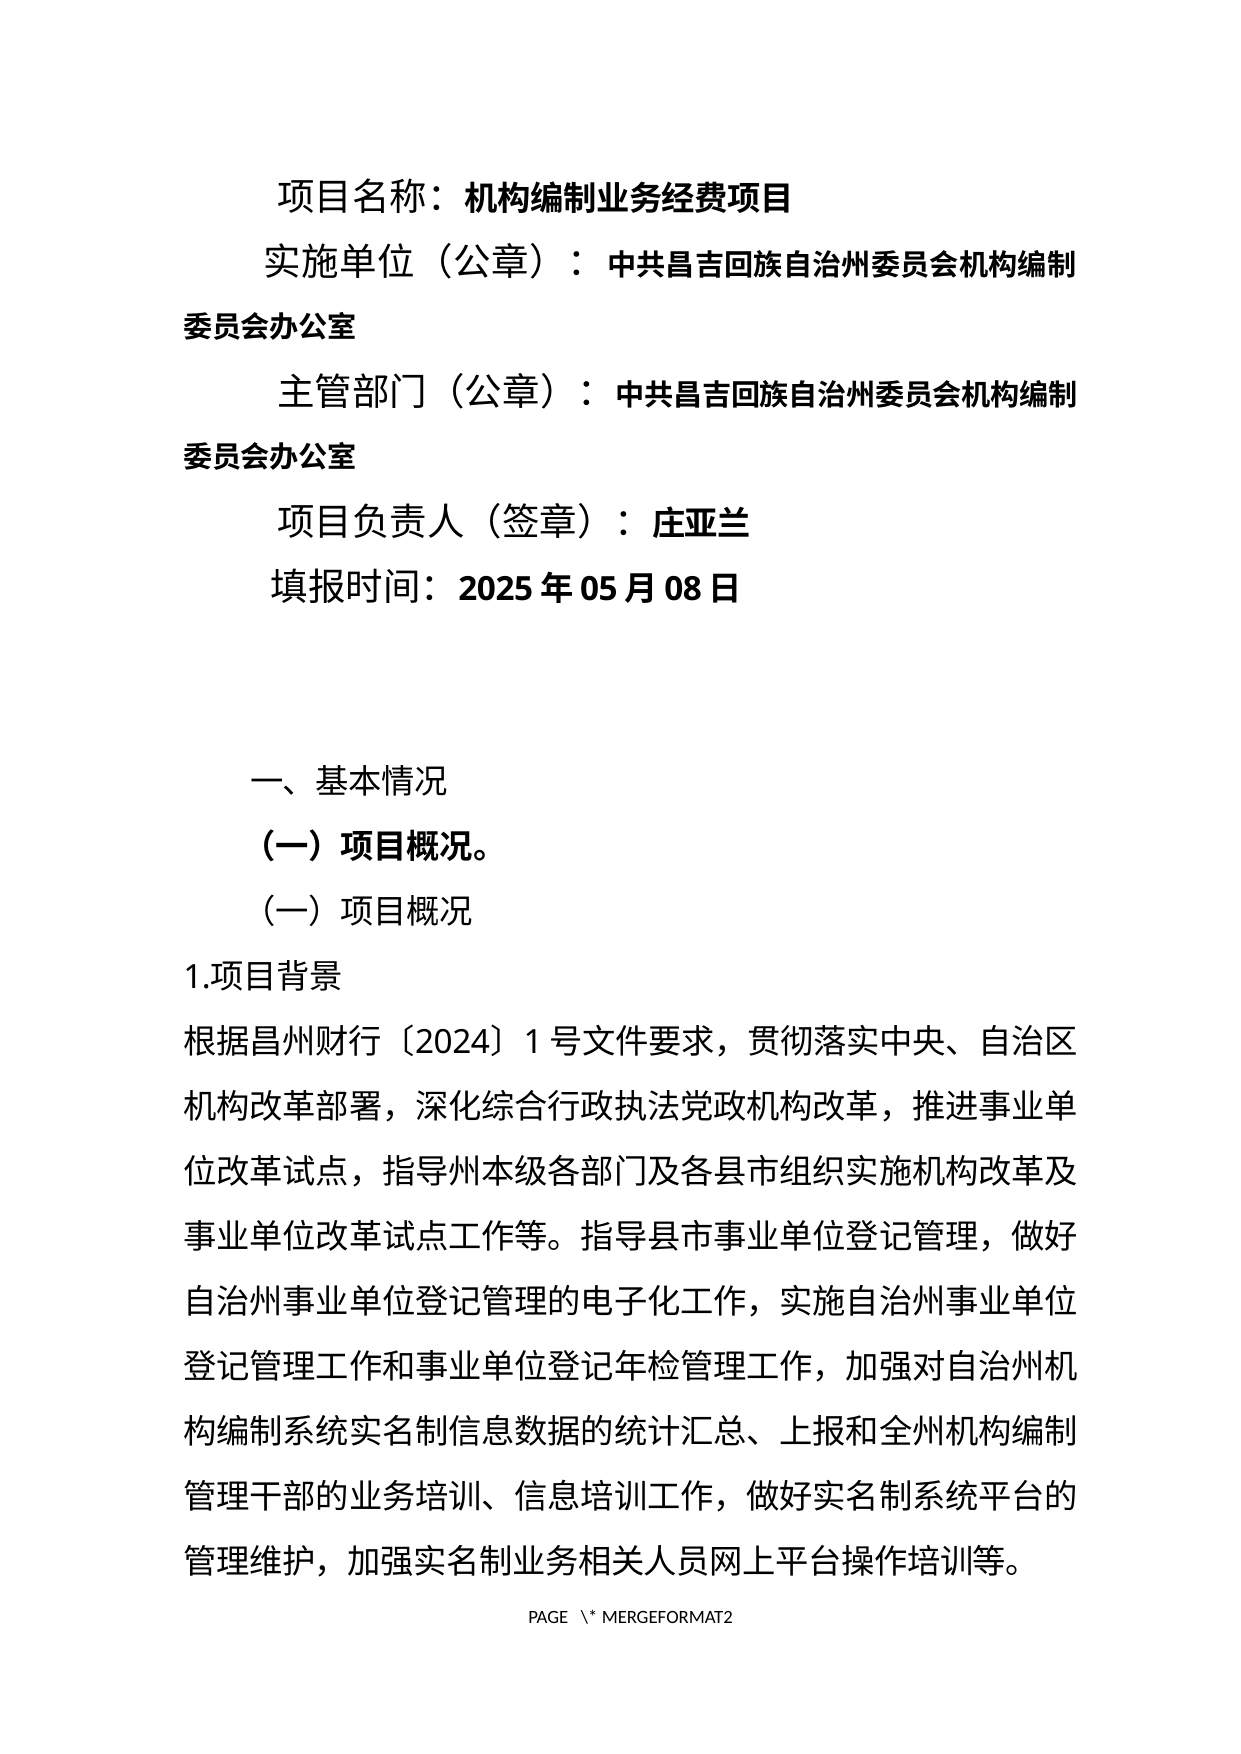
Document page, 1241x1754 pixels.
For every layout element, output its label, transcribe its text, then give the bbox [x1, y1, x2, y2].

text 填报时间：2025年05月08日 [211, 552, 1078, 617]
text （一）项目概况。 [183, 812, 1078, 877]
text 一、基本情况 [183, 747, 1078, 812]
text 实施单位（公章）：中共昌吉回族自治州委员会机构编制委员会办公室 [183, 227, 1078, 357]
text 项目名称：机构编制业务经费项目 [183, 162, 1078, 227]
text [183, 877, 1078, 1592]
text 主管部门（公章）：中共昌吉回族自治州委员会机构编制委员会办公室 [183, 357, 1078, 487]
text 项目负责人（签章）：庄亚兰 [183, 487, 1078, 552]
